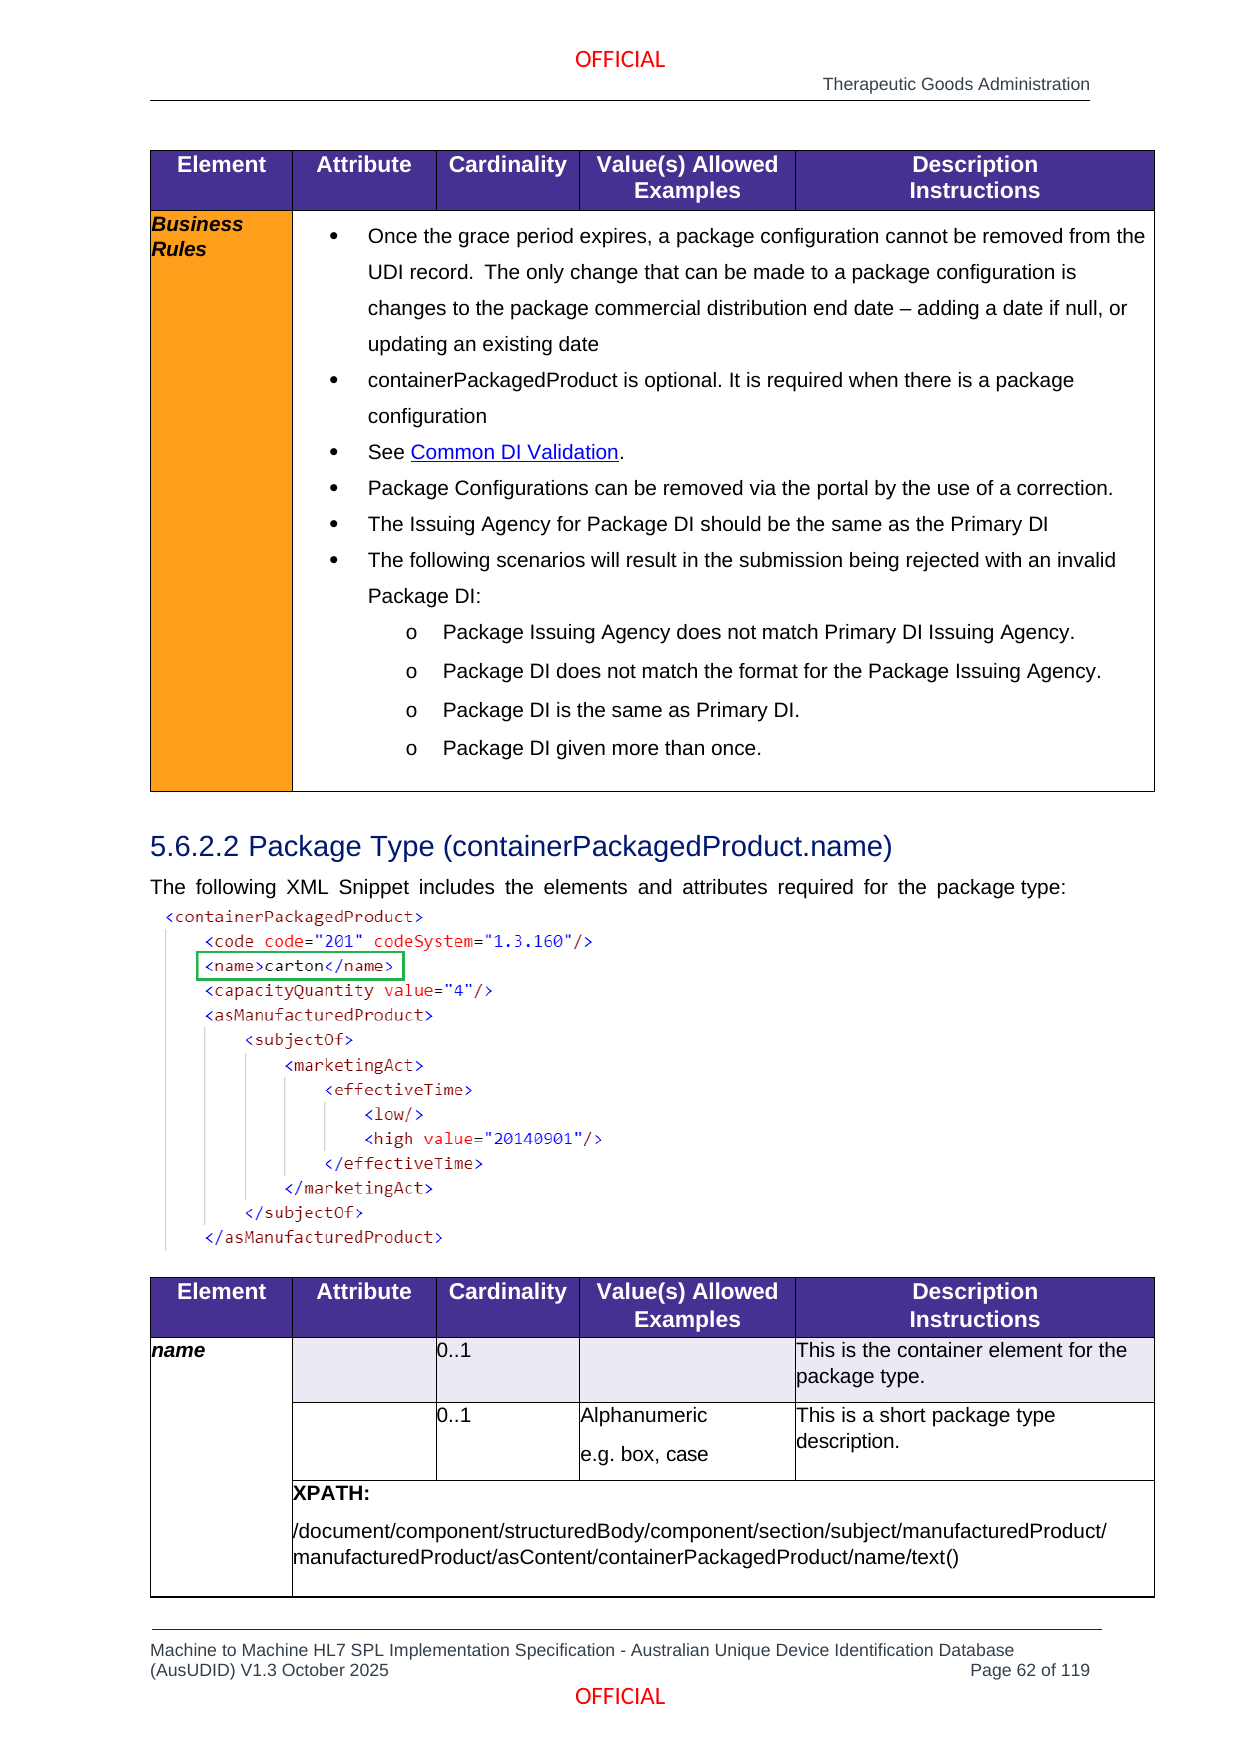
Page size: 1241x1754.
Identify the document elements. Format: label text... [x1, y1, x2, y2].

table_header Value(s) Allowed Examples [580, 151, 795, 210]
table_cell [293, 1481, 1154, 1596]
table_cell [580, 1338, 795, 1402]
table_header Element [151, 1278, 292, 1337]
table_cell [293, 1338, 436, 1402]
table_header Description Instructions [796, 151, 1154, 210]
table_cell 0..1 [437, 1338, 579, 1402]
table_header Value(s) Allowed Examples [580, 1278, 795, 1337]
table_cell Once the grace period expires, a package configuration cannot be removed from the UDI record. The only change that can be made to a package configuration is changes to the package commercial distribution end date – adding a date if null, or updating an existing date containerPackagedProduct is optional. It is required when there is a package configuration See Common DI Validation. Package Configurations can be removed via the portal by the use of a correction. The Issuing Agency for Package DI should be the same as the Primary DI The following scenarios will result in the submission being rejected with an invalid Package DI: Package Issuing Agency does not match Primary DI Issuing Agency. Package DI does not match the format for the Package Issuing Agency. Package DI is the same as Primary DI. Package DI given more than once. [293, 211, 1154, 791]
table_cell Alphanumeric e.g. box, case [580, 1403, 795, 1480]
table_header Attribute [293, 151, 436, 210]
table_header Attribute [293, 1278, 436, 1337]
subtitle Package Type (containerPackagedProduct.name) [150, 829, 1090, 863]
picture [150, 901, 616, 1263]
table_header Cardinality [437, 151, 579, 210]
table_header Element [151, 151, 292, 210]
table_header Description Instructions [796, 1278, 1154, 1337]
table_header Cardinality [437, 1278, 579, 1337]
table_cell This is the container element for the package type. [796, 1338, 1154, 1402]
table_cell Business Rules [151, 211, 292, 791]
table_cell This is a short package type description. [796, 1403, 1154, 1480]
table_cell name [151, 1338, 292, 1596]
table_cell 0..1 [437, 1403, 579, 1480]
table_cell [293, 1403, 436, 1480]
